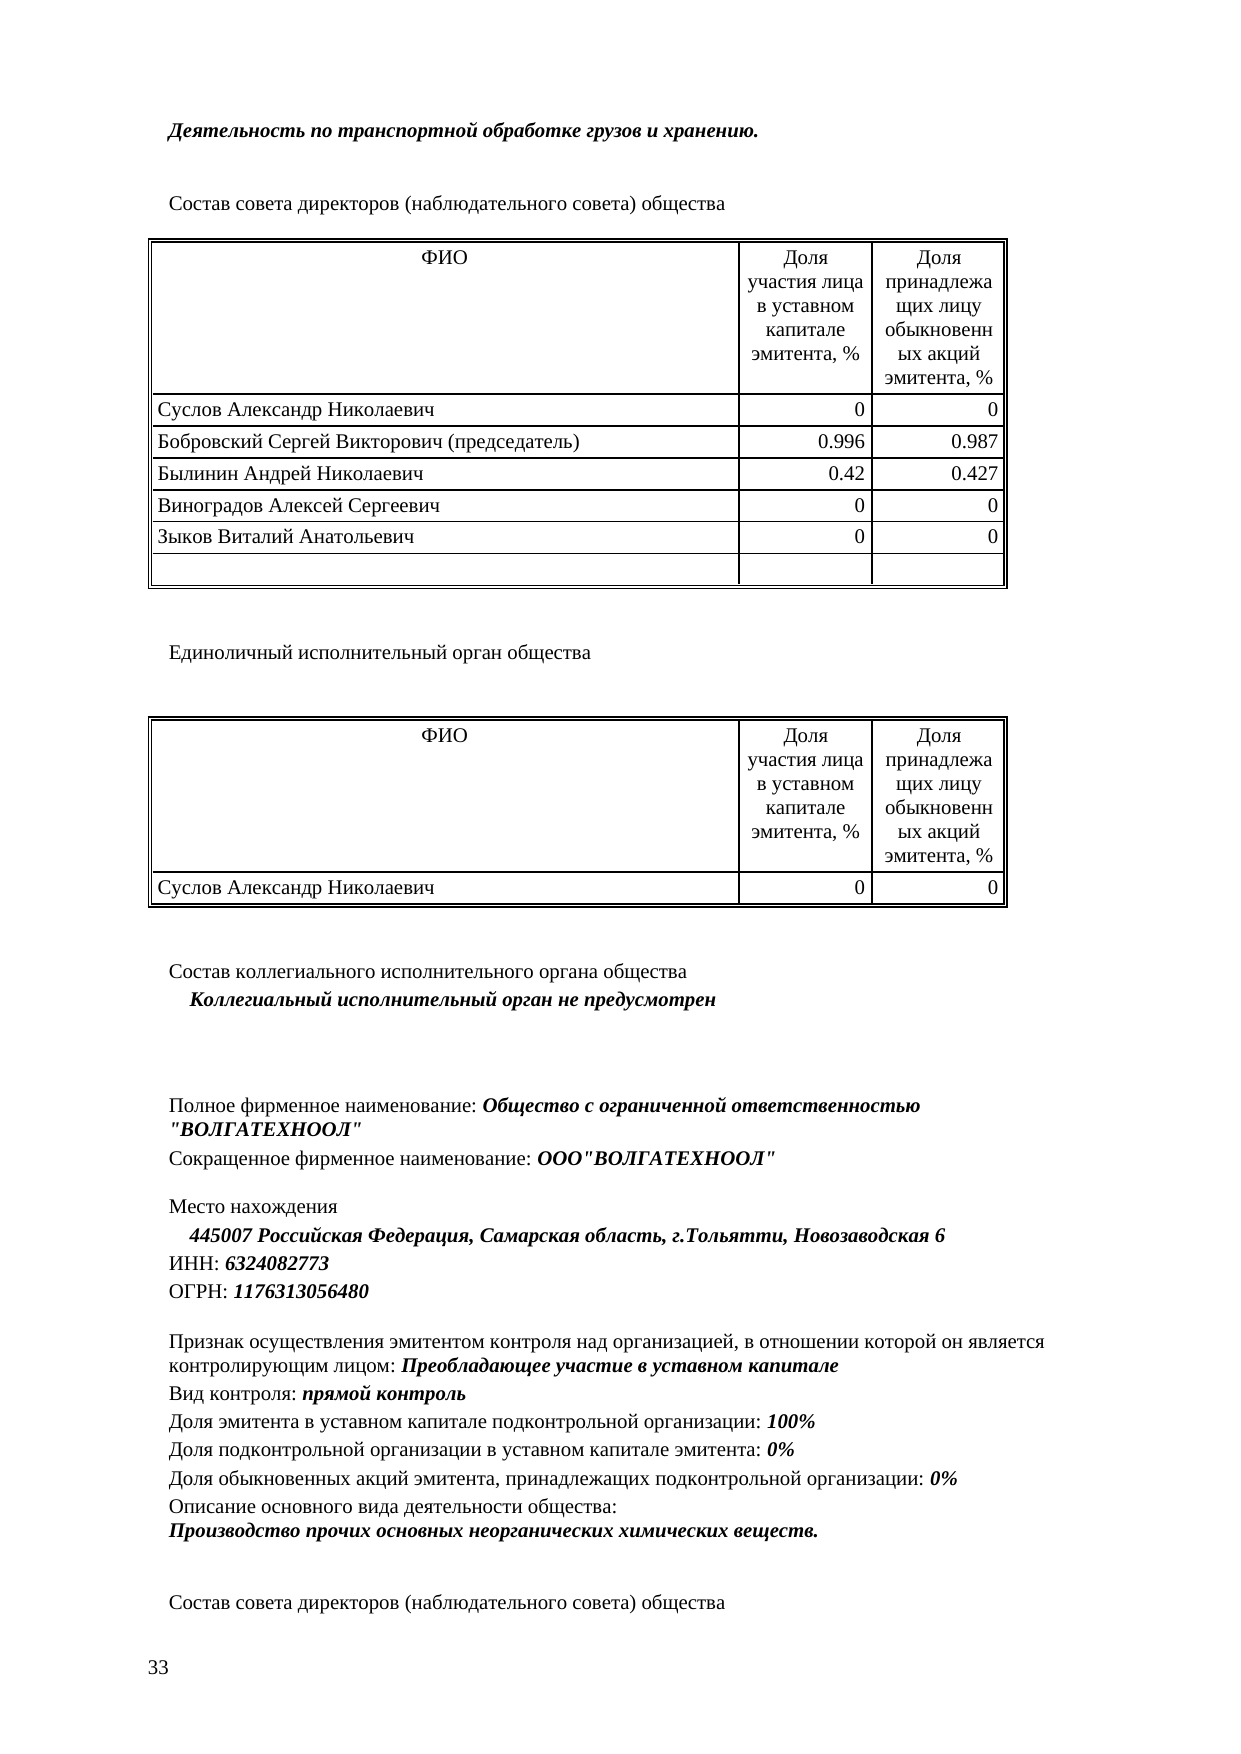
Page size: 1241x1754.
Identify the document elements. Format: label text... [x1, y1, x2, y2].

table_cell 0 [873, 873, 1003, 903]
table_cell 0 [873, 522, 1003, 553]
table_cell 0 [740, 491, 871, 521]
text Доля эмитента в уставном капитале подконтрольной организации: 100% [168, 1409, 1092, 1433]
table_cell Былинин Андрей Николаевич [152, 458, 738, 489]
text Описание основного вида деятельности общества: Производство прочих основных неорганических химических веществ. [168, 1494, 1092, 1542]
table_cell 0 [740, 522, 871, 553]
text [168, 118, 1092, 142]
table_header Доля участия лица в уставном капитале эмитента, % [740, 243, 871, 393]
table_cell 0 [740, 395, 871, 425]
table_header Доля принадлежащих лицу обыкновенных акций эмитента, % [873, 243, 1003, 393]
table_cell [873, 554, 1003, 584]
subtitle Состав коллегиального исполнительного органа общества [168, 959, 1092, 983]
subtitle Состав совета директоров (наблюдательного совета) общества [168, 1590, 1092, 1614]
text ИНН: 6324082773 [168, 1251, 1092, 1275]
text Коллегиальный исполнительный орган не предусмотрен [189, 987, 1092, 1011]
table_cell 0 [873, 395, 1003, 425]
text Доля подконтрольной организации в уставном капитале эмитента: 0% [168, 1437, 1092, 1461]
text Полное фирменное наименование: Общество с ограниченной ответственностью "ВОЛГАТЕХНООЛ" [168, 1093, 1092, 1141]
subtitle Место нахождения [168, 1194, 1092, 1218]
table_cell Виноградов Алексей Сергеевич [152, 490, 738, 521]
subtitle Состав совета директоров (наблюдательного совета) общества [168, 191, 1092, 214]
table_cell 0 [873, 491, 1003, 521]
text Признак осуществления эмитентом контроля над организацией, в отношении которой он является контролирующим лицом: Преобладающее участие в уставном капитале [168, 1329, 1092, 1377]
table_cell 0.427 [873, 459, 1003, 489]
subtitle Единоличный исполнительный орган общества [168, 640, 1092, 664]
table_cell 0.987 [873, 427, 1003, 457]
table_cell [152, 554, 738, 584]
table_header Доля участия лица в уставном капитале эмитента, % [740, 721, 871, 871]
table_cell Бобровский Сергей Викторович (председатель) [152, 426, 738, 457]
table_header ФИО [152, 243, 738, 393]
table_header Доля принадлежащих лицу обыкновенных акций эмитента, % [873, 721, 1003, 871]
table_cell [740, 554, 871, 584]
text 445007 Российская Федерация, Самарская область, г.Тольятти, Новозаводская 6 [189, 1223, 1092, 1247]
text Вид контроля: прямой контроль [168, 1381, 1092, 1405]
table_cell 0.42 [740, 459, 871, 489]
table_cell Суслов Александр Николаевич [152, 394, 738, 425]
text ОГРН: 1176313056480 [168, 1279, 1092, 1303]
table_header ФИО [152, 721, 738, 871]
table_cell Зыков Виталий Анатольевич [152, 522, 738, 553]
text Сокращенное фирменное наименование: ООО"ВОЛГАТЕХНООЛ" [168, 1145, 1092, 1169]
table_cell Суслов Александр Николаевич [152, 872, 738, 903]
table_cell 0 [740, 873, 871, 903]
table_cell 0.996 [740, 427, 871, 457]
text Доля обыкновенных акций эмитента, принадлежащих подконтрольной организации: 0% [168, 1466, 1092, 1490]
